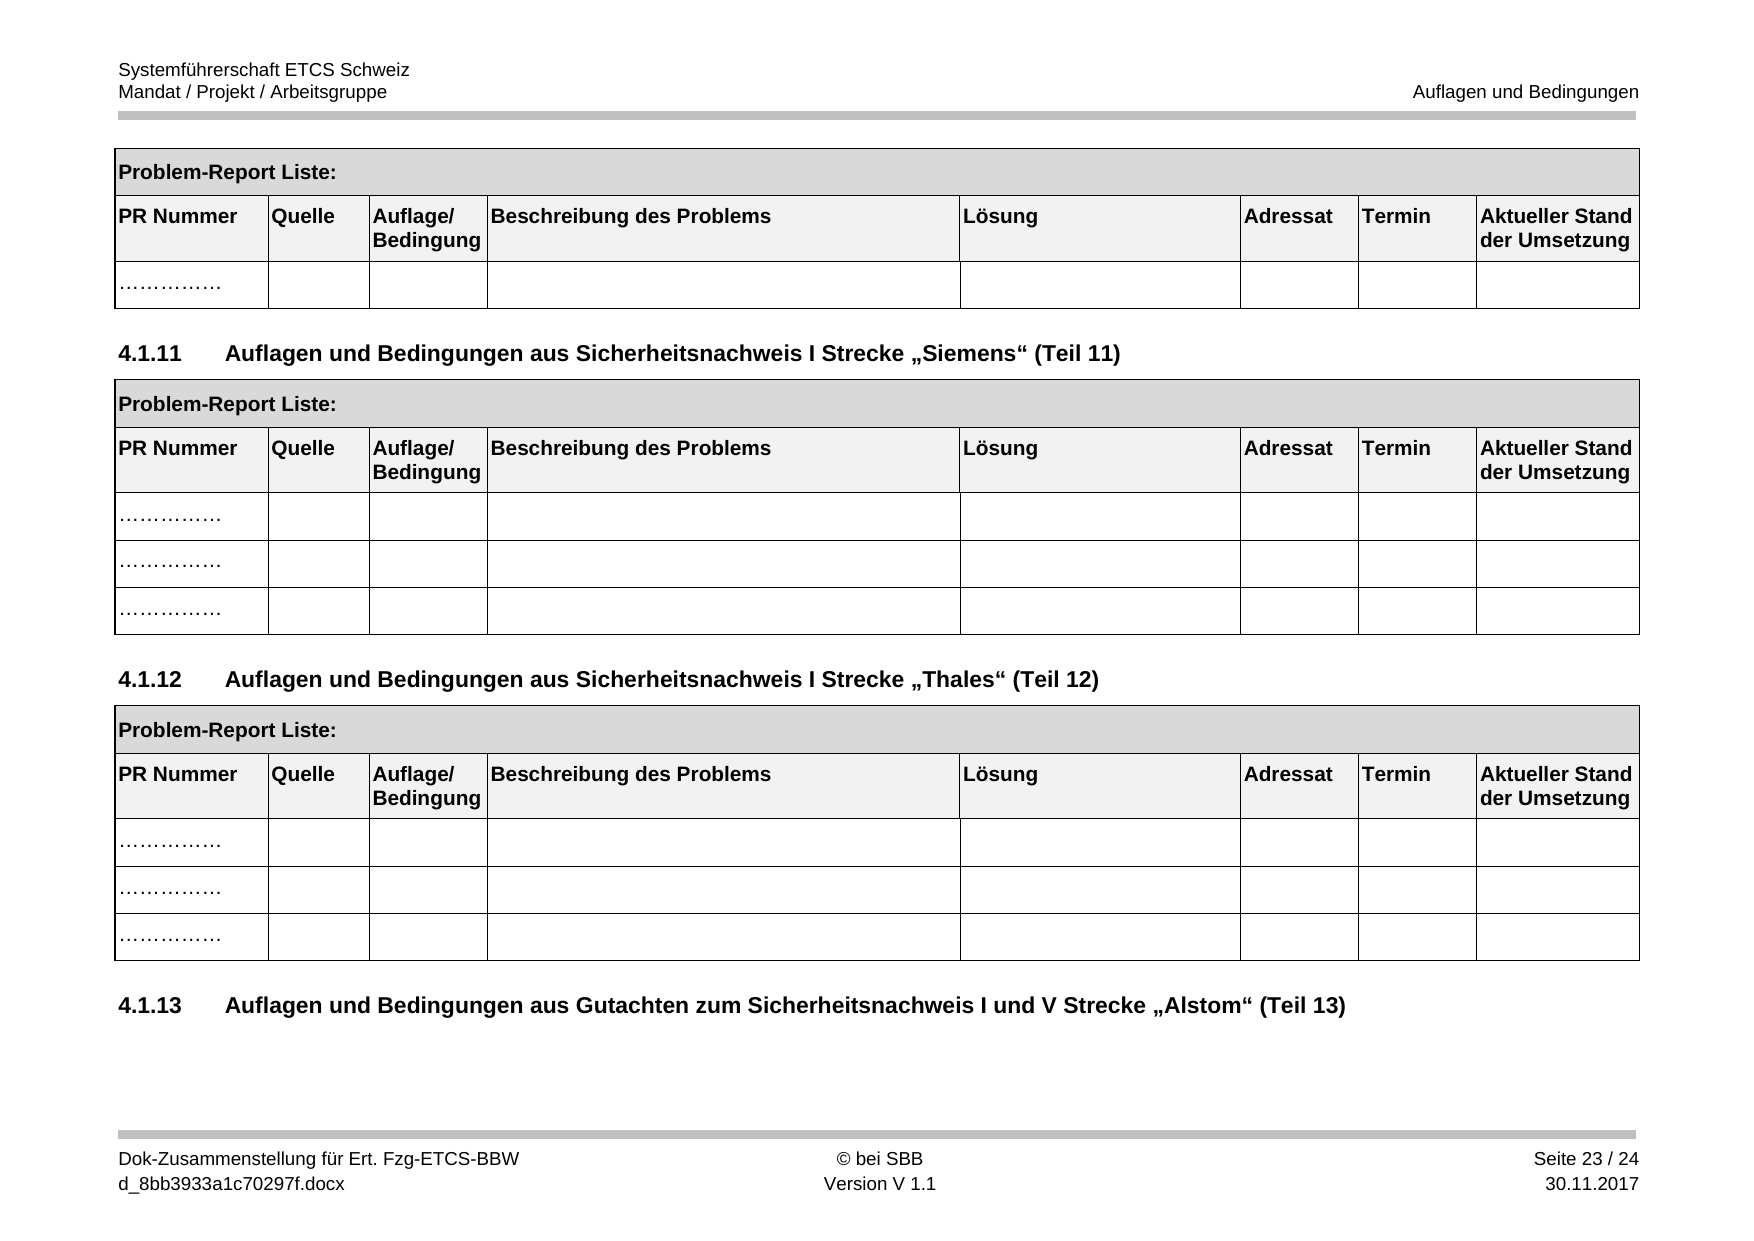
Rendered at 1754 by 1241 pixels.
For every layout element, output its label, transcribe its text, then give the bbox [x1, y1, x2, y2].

table_cell …………… [116, 867, 268, 913]
table_cell …………… [116, 262, 268, 308]
table_cell [370, 262, 487, 308]
table_cell Auflage/ Bedingung [370, 196, 487, 261]
table_header Problem-Report Liste: [116, 380, 1639, 427]
table_cell [1477, 588, 1639, 634]
table_cell Aktueller Stand der Umsetzung [1477, 196, 1639, 261]
table_cell [269, 588, 369, 634]
table_cell Adressat [1241, 428, 1358, 492]
table_cell [961, 588, 1240, 634]
table_cell [1359, 914, 1476, 960]
table_cell …………… [116, 588, 268, 634]
table_cell Aktueller Stand der Umsetzung [1477, 754, 1639, 818]
table_cell [1241, 588, 1358, 634]
table_header Problem-Report Liste: [116, 149, 1639, 195]
table_cell [961, 867, 1240, 913]
table_cell [269, 914, 369, 960]
table_cell [1241, 262, 1358, 308]
table_cell [488, 914, 960, 960]
table_cell Adressat [1241, 754, 1358, 818]
table_cell [370, 493, 487, 539]
table_header Problem-Report Liste: [116, 706, 1639, 753]
table_cell [1477, 541, 1639, 587]
table_cell Lösung [960, 754, 1240, 818]
table_cell [961, 819, 1240, 866]
table_cell Termin [1359, 428, 1476, 492]
table_cell [370, 541, 487, 587]
table_cell [269, 262, 369, 308]
table_cell [1477, 493, 1639, 539]
table_cell Lösung [960, 196, 1240, 261]
table_cell [269, 493, 369, 539]
table_cell [1359, 541, 1476, 587]
table_cell PR Nummer [116, 428, 268, 492]
table_cell Quelle [269, 754, 369, 818]
table_cell Beschreibung des Problems [488, 196, 959, 261]
table_cell [488, 541, 960, 587]
table_cell Termin [1359, 196, 1476, 261]
text Auflagen und Bedingungen aus Sicherheitsnachweis I Strecke „Siemens“ (Teil 11) [118, 338, 1636, 367]
table_cell [1359, 819, 1476, 866]
table_cell [1359, 867, 1476, 913]
table_cell [269, 541, 369, 587]
table_cell Beschreibung des Problems [488, 428, 959, 492]
table_cell Adressat [1241, 196, 1358, 261]
table_cell [1477, 914, 1639, 960]
table_cell Quelle [269, 196, 369, 261]
table_cell Lösung [960, 428, 1240, 492]
table_cell [1359, 493, 1476, 539]
table_cell Aktueller Stand der Umsetzung [1477, 428, 1639, 492]
table_cell [488, 588, 960, 634]
table_cell [1241, 541, 1358, 587]
table_cell …………… [116, 914, 268, 960]
table_cell [370, 819, 487, 866]
table_cell [370, 914, 487, 960]
table_cell [1241, 867, 1358, 913]
table_cell Beschreibung des Problems [488, 754, 959, 818]
table_cell [488, 493, 960, 539]
table_cell [370, 867, 487, 913]
table_cell [269, 867, 369, 913]
table_cell [961, 914, 1240, 960]
table_cell [1241, 819, 1358, 866]
table_cell …………… [116, 541, 268, 587]
table_cell [1359, 262, 1476, 308]
table_cell Auflage/ Bedingung [370, 428, 487, 492]
table_cell [1241, 493, 1358, 539]
table_cell [961, 493, 1240, 539]
table_cell [1477, 819, 1639, 866]
table_cell [961, 541, 1240, 587]
table_cell [269, 819, 369, 866]
table_cell [1477, 262, 1639, 308]
table_cell [1477, 867, 1639, 913]
text Auflagen und Bedingungen aus Sicherheitsnachweis I Strecke „Thales“ (Teil 12) [118, 664, 1636, 693]
text Auflagen und Bedingungen aus Gutachten zum Sicherheitsnachweis I und V Strecke „Alstom“ (Teil 13) [118, 990, 1636, 1019]
table_cell …………… [116, 493, 268, 539]
table_cell [488, 819, 960, 866]
table_cell [488, 867, 960, 913]
table_cell [1241, 914, 1358, 960]
table_cell PR Nummer [116, 196, 268, 261]
table_cell [370, 588, 487, 634]
table_cell [1359, 588, 1476, 634]
table_cell …………… [116, 819, 268, 866]
table_cell Quelle [269, 428, 369, 492]
table_cell [961, 262, 1240, 308]
table_cell PR Nummer [116, 754, 268, 818]
table_cell Auflage/ Bedingung [370, 754, 487, 818]
table_cell Termin [1359, 754, 1476, 818]
table_cell [488, 262, 960, 308]
